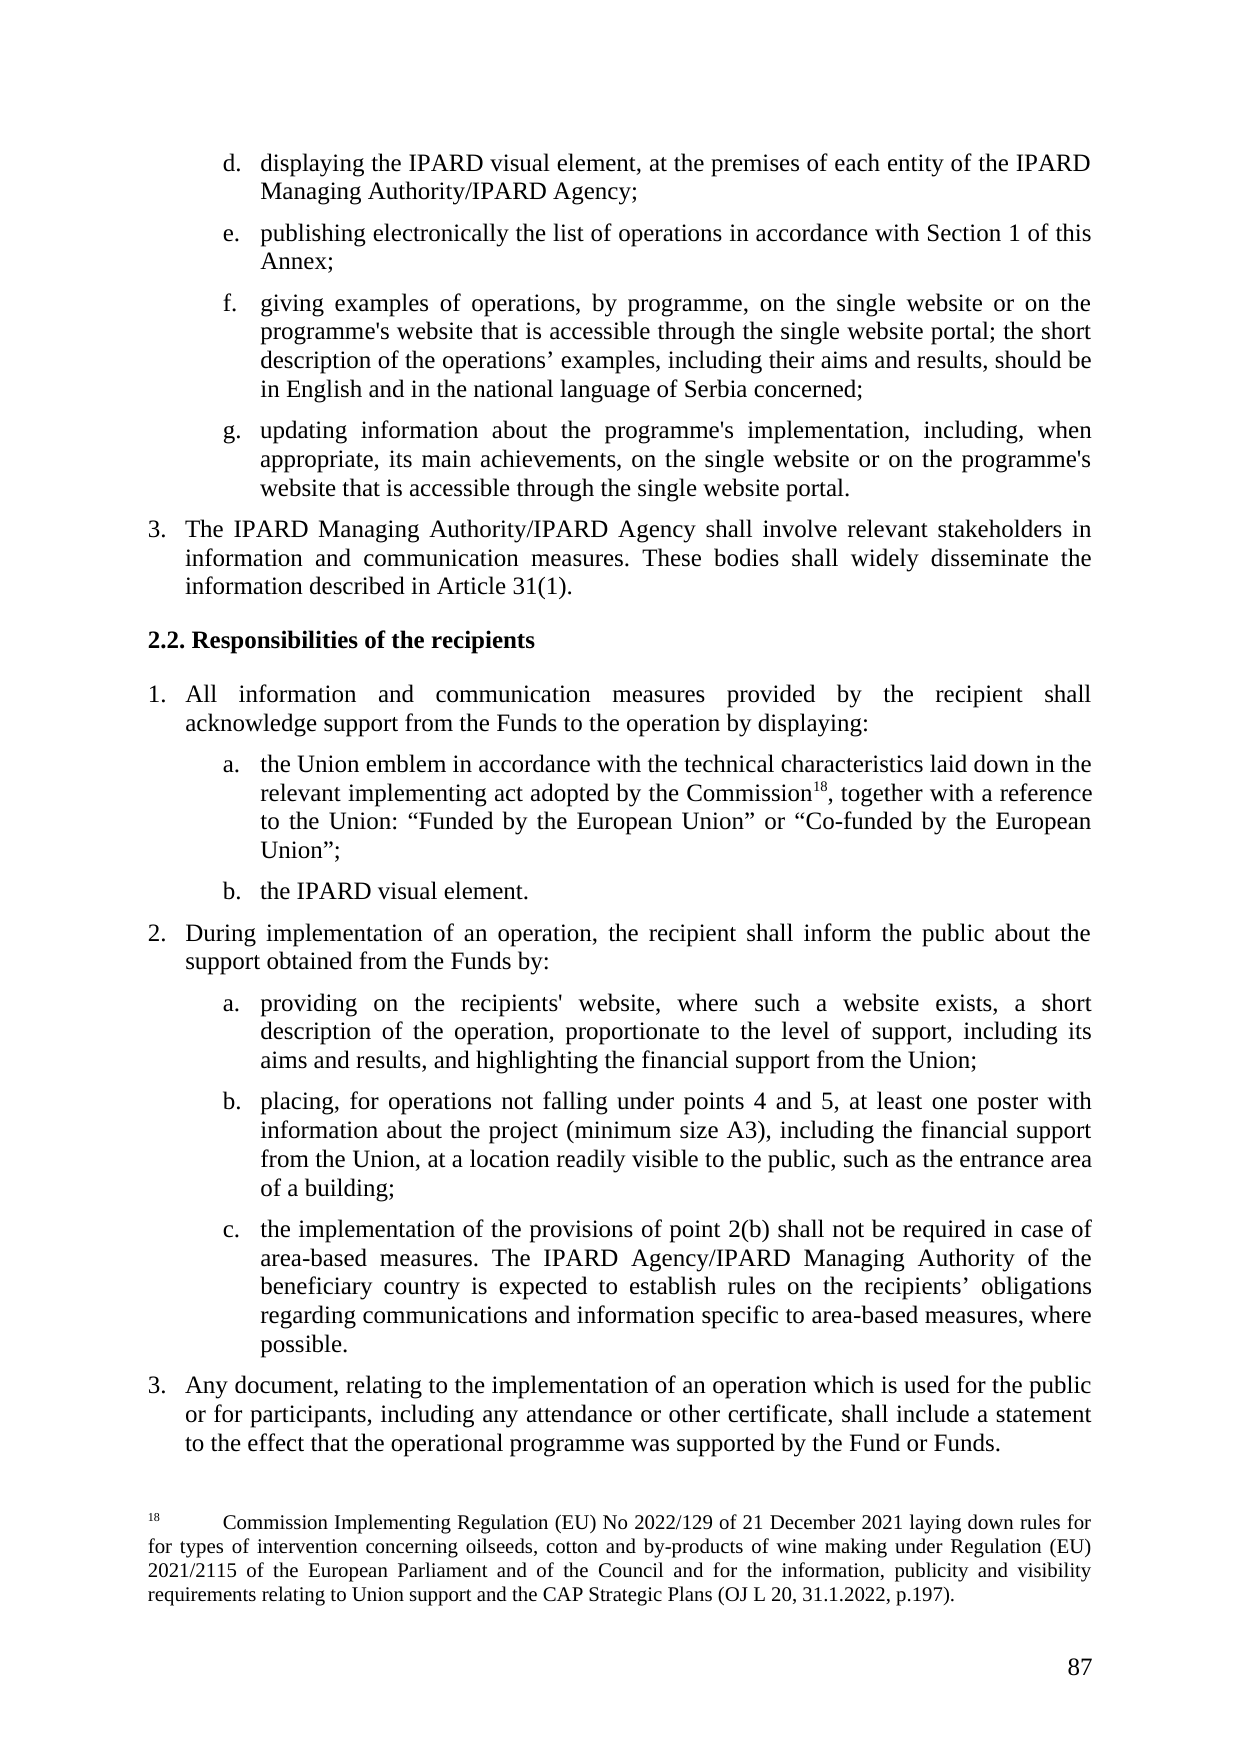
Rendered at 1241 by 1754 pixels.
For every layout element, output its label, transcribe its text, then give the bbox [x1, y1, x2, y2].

list The IPARD Managing Authority/IPARD Agency shall involve relevant stakeholders in information and communication measures. These bodies shall widely disseminate the information described in Article 31(1). [148, 514, 1093, 600]
list updating information about the programme's implementation, including, when appropriate, its main achievements, on the single website or on the programme's website that is accessible through the single website portal. [223, 415, 1093, 501]
list Any document, relating to the implementation of an operation which is used for the public or for participants, including any attendance or other certificate, shall include a statement to the effect that the operational programme was supported by the Fund or Funds. [148, 1370, 1093, 1456]
list giving examples of operations, by programme, on the single website or on the programme's website that is accessible through the single website portal; the short description of the operations’ examples, including their aims and results, should be in English and in the national language of Serbia concerned; [223, 288, 1093, 403]
list displaying the IPARD visual element, at the premises of each entity of the IPARD Managing Authority/IPARD Agency; [223, 148, 1093, 205]
list placing, for operations not falling under points 4 and 5, at least one poster with information about the project (minimum size A3), including the financial support from the Union, at a location readily visible to the public, such as the entrance area of a building; [223, 1086, 1093, 1201]
list the implementation of the provisions of point 2(b) shall not be required in case of area-based measures. The IPARD Agency/IPARD Managing Authority of the beneficiary country is expected to establish rules on the recipients’ obligations regarding communications and information specific to area-based measures, where possible. [223, 1214, 1093, 1358]
list the Union emblem in accordance with the technical characteristics laid down in the relevant implementing act adopted by the Commission, together with a reference to the Union: “Funded by the European Union” or “Co-funded by the European Union”; [223, 749, 1093, 864]
list During implementation of an operation, the recipient shall inform the public about the support obtained from the Funds by: [148, 918, 1093, 975]
list providing on the recipients' website, where such a website exists, a short description of the operation, proportionate to the level of support, including its aims and results, and highlighting the financial support from the Union; [223, 988, 1093, 1074]
text 2.2. Responsibilities of the recipients [148, 625, 1093, 654]
list publishing electronically the list of operations in accordance with Section 1 of this Annex; [223, 218, 1093, 275]
list the IPARD visual element. [223, 876, 1093, 905]
list All information and communication measures provided by the recipient shall acknowledge support from the Funds to the operation by displaying: [148, 679, 1093, 736]
